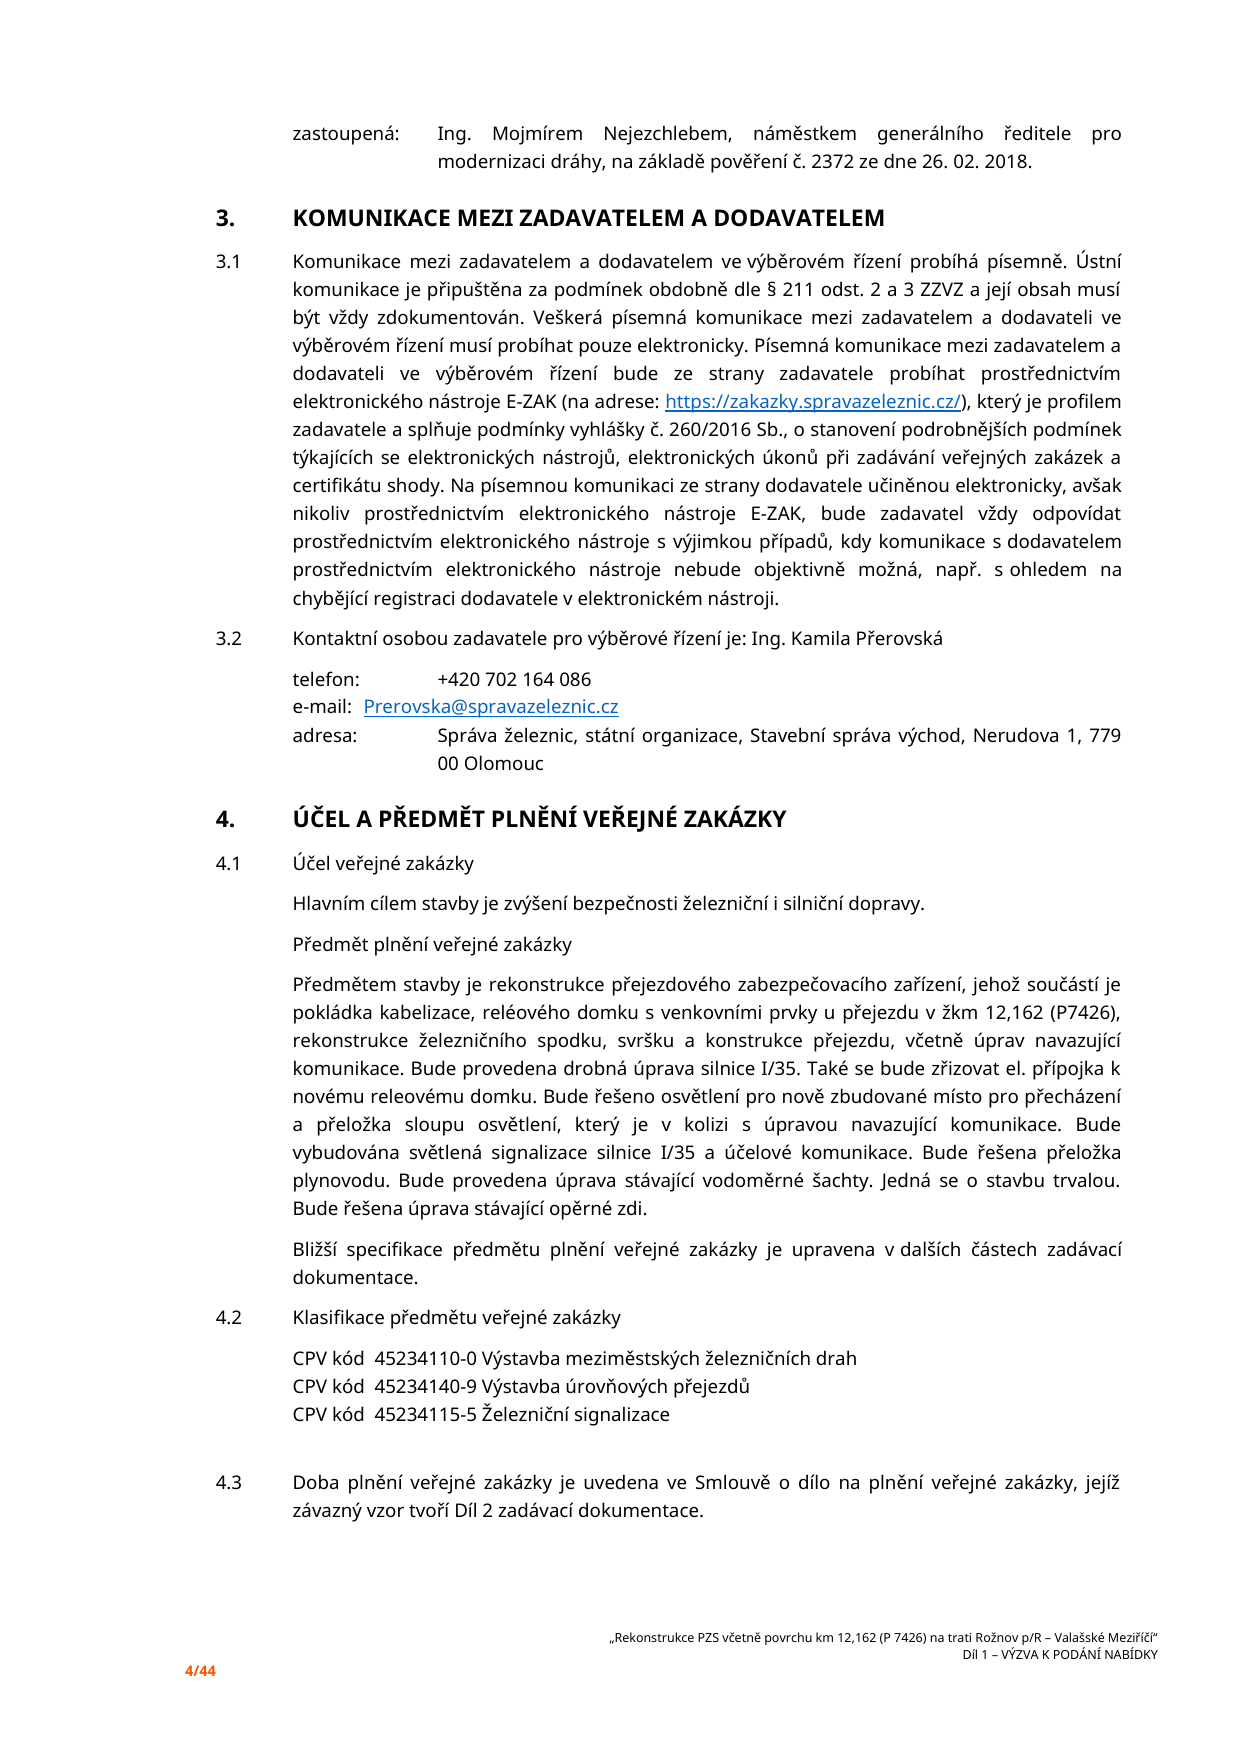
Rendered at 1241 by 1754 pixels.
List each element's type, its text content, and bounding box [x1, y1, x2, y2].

text CPV kód 45234140-9 Výstavba úrovňových přejezdů [292, 1373, 1122, 1399]
text e-mail: Prerovska@spravazeleznic.cz [292, 694, 1122, 719]
text Předmětem stavby je rekonstrukce přejezdového zabezpečovacího zařízení, jehož součástí je pokládka kabelizace, reléového domku s venkovními prvky u přejezdu v žkm 12,162 (P7426), rekonstrukce železničního spodku, svršku a konstrukce přejezdu, včetně úprav navazující komunikace. Bude provedena drobná úprava silnice I/35. Také se bude zřizovat el. přípojka k novému releovému domku. Bude řešeno osvětlení pro nově zbudované místo pro přecházení a přeložka sloupu osvětlení, který je v kolizi s úpravou navazující komunikace. Bude vybudována světlená signalizace silnice I/35 a účelové komunikace. Bude řešena přeložka plynovodu. Bude provedena úprava stávající vodoměrné šachty. Jedná se o stavbu trvalou. Bude řešena úprava stávající opěrné zdi. [292, 971, 1122, 1221]
text zastoupená: Ing. Mojmírem Nejezchlebem, náměstkem generálního ředitele pro modernizaci dráhy, na základě pověření č. 2372 ze dne 26. 02. 2018. [292, 121, 1122, 174]
text Komunikace mezi zadavatelem a dodavatelem ve výběrovém řízení probíhá písemně. Ústní komunikace je připuštěna za podmínek obdobně dle § 211 odst. 2 a 3 ZZVZ a její obsah musí být vždy zdokumentován. Veškerá písemná komunikace mezi zadavatelem a dodavateli ve výběrovém řízení musí probíhat pouze elektronicky. Písemná komunikace mezi zadavatelem a dodavateli ve výběrovém řízení bude ze strany zadavatele probíhat prostřednictvím elektronického nástroje E-ZAK (na adrese: https://zakazky.spravazeleznic.cz/), který je profilem zadavatele a splňuje podmínky vyhlášky č. 260/2016 Sb., o stanovení podrobnějších podmínek týkajících se elektronických nástrojů, elektronických úkonů při zadávání veřejných zakázek a certifikátu shody. Na písemnou komunikaci ze strany dodavatele učiněnou elektronicky, avšak nikoliv prostřednictvím elektronického nástroje E-ZAK, bude zadavatel vždy odpovídat prostřednictvím elektronického nástroje s výjimkou případů, kdy komunikace s dodavatelem prostřednictvím elektronického nástroje nebude objektivně možná, např. s ohledem na chybějící registraci dodavatele v elektronickém nástroji. [216, 248, 1122, 610]
text Klasifikace předmětu veřejné zakázky [216, 1304, 1122, 1330]
text Hlavním cílem stavby je zvýšení bezpečnosti železniční i silniční dopravy. [292, 890, 1122, 916]
text Kontaktní osobou zadavatele pro výběrové řízení je: Ing. Kamila Přerovská [216, 625, 1122, 651]
text Účel veřejné zakázky [216, 850, 1122, 875]
text Doba plnění veřejné zakázky je uvedena ve Smlouvě o dílo na plnění veřejné zakázky, jejíž závazný vzor tvoří Díl 2 zadávací dokumentace. [216, 1470, 1122, 1523]
text ÚČEL A PŘEDMĚT PLNĚNÍ VEŘEJNÉ ZAKÁZKY [216, 803, 1122, 834]
text Bližší specifikace předmětu plnění veřejné zakázky je upravena v dalších částech zadávací dokumentace. [292, 1236, 1122, 1289]
text KOMUNIKACE MEZI ZADAVATELEM a DODAVATELEM [216, 202, 1122, 233]
text Předmět plnění veřejné zakázky [292, 931, 1122, 956]
text adresa: Správa železnic, státní organizace, Stavební správa východ, Nerudova 1, 779 00 Olomouc [292, 722, 1122, 775]
text telefon: +420 702 164 086 [292, 666, 1122, 691]
text CPV kód 45234115-5 Železniční signalizace [292, 1401, 1122, 1427]
text CPV kód 45234110-0 Výstavba meziměstských železničních drah [292, 1345, 1122, 1371]
